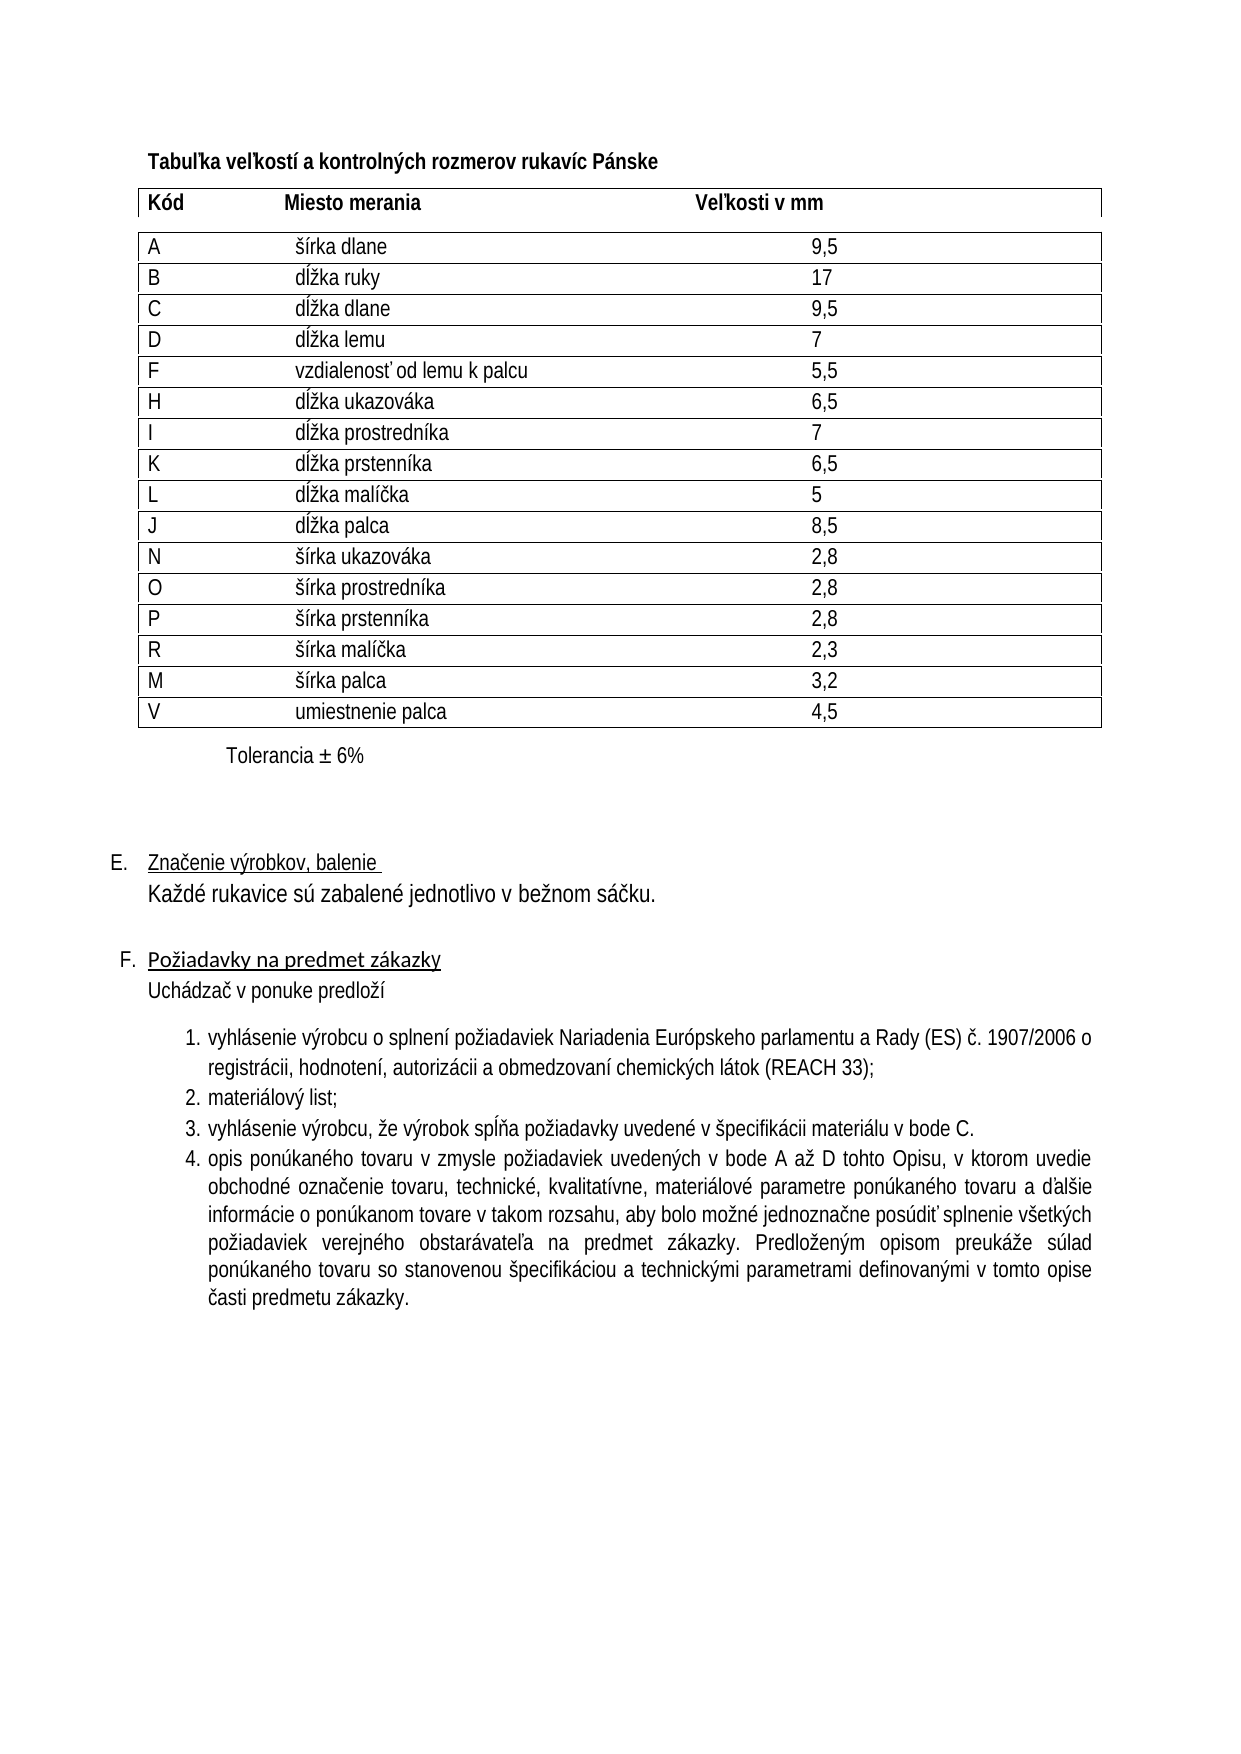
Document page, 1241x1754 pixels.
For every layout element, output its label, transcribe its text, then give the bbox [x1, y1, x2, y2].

list opis ponúkaného tovaru v zmysle požiadaviek uvedených v bode A až D tohto Opisu, v ktorom uvedie obchodné označenie tovaru, technické, kvalitatívne, materiálové parametre ponúkaného tovaru a ďalšie informácie o ponúkanom tovare v takom rozsahu, aby bolo možné jednoznačne posúdiť splnenie všetkých požiadaviek verejného obstarávateľa na predmet zákazky. Predloženým opisom preukáže súlad ponúkaného tovaru so stanovenou špecifikáciou a technickými parametrami definovanými v tomto opise časti predmetu zákazky. [185, 1145, 1093, 1311]
text C dĺžka dlane 9,5 [139, 295, 1101, 323]
text F vzdialenosť od lemu k palcu 5,5 [139, 357, 1101, 385]
text A šírka dlane 9,5 [139, 233, 1101, 261]
text D dĺžka lemu 7 [139, 326, 1101, 354]
text Uchádzač v ponuke predloží [148, 977, 1093, 1003]
list materiálový list; [185, 1084, 1093, 1111]
text H dĺžka ukazováka 6,5 [139, 388, 1101, 416]
text J dĺžka palca 8,5 [139, 512, 1101, 540]
list Značenie výrobkov, balenie [110, 849, 1093, 875]
text Tabuľka veľkostí a kontrolných rozmerov rukavíc Pánske [148, 148, 1093, 174]
text P šírka prstenníka 2,8 [139, 605, 1101, 633]
text R šírka malíčka 2,3 [139, 636, 1101, 664]
text B dĺžka ruky 17 [139, 264, 1101, 292]
text Kód Miesto merania Veľkosti v mm [139, 189, 1101, 217]
list Požiadavky na predmet zákazky [119, 945, 1093, 973]
text L dĺžka malíčka 5 [139, 481, 1101, 509]
text N šírka ukazováka 2,8 [139, 543, 1101, 571]
text V umiestnenie palca 4,5 [139, 698, 1101, 727]
text M šírka palca 3,2 [139, 667, 1101, 696]
list vyhlásenie výrobcu o splnení požiadaviek Nariadenia Európskeho parlamentu a Rady (ES) č. 1907/2006 o registrácii, hodnotení, autorizácii a obmedzovaní chemických látok (REACH 33); [185, 1024, 1093, 1081]
list vyhlásenie výrobcu, že výrobok spĺňa požiadavky uvedené v špecifikácii materiálu v bode C. [185, 1114, 1093, 1141]
text Každé rukavice sú zabalené jednotlivo v bežnom sáčku. [148, 879, 1093, 908]
text O šírka prostredníka 2,8 [139, 574, 1101, 602]
text Tolerancia ± 6% [148, 742, 1093, 768]
text K dĺžka prstenníka 6,5 [139, 450, 1101, 478]
text I dĺžka prostredníka 7 [139, 419, 1101, 447]
